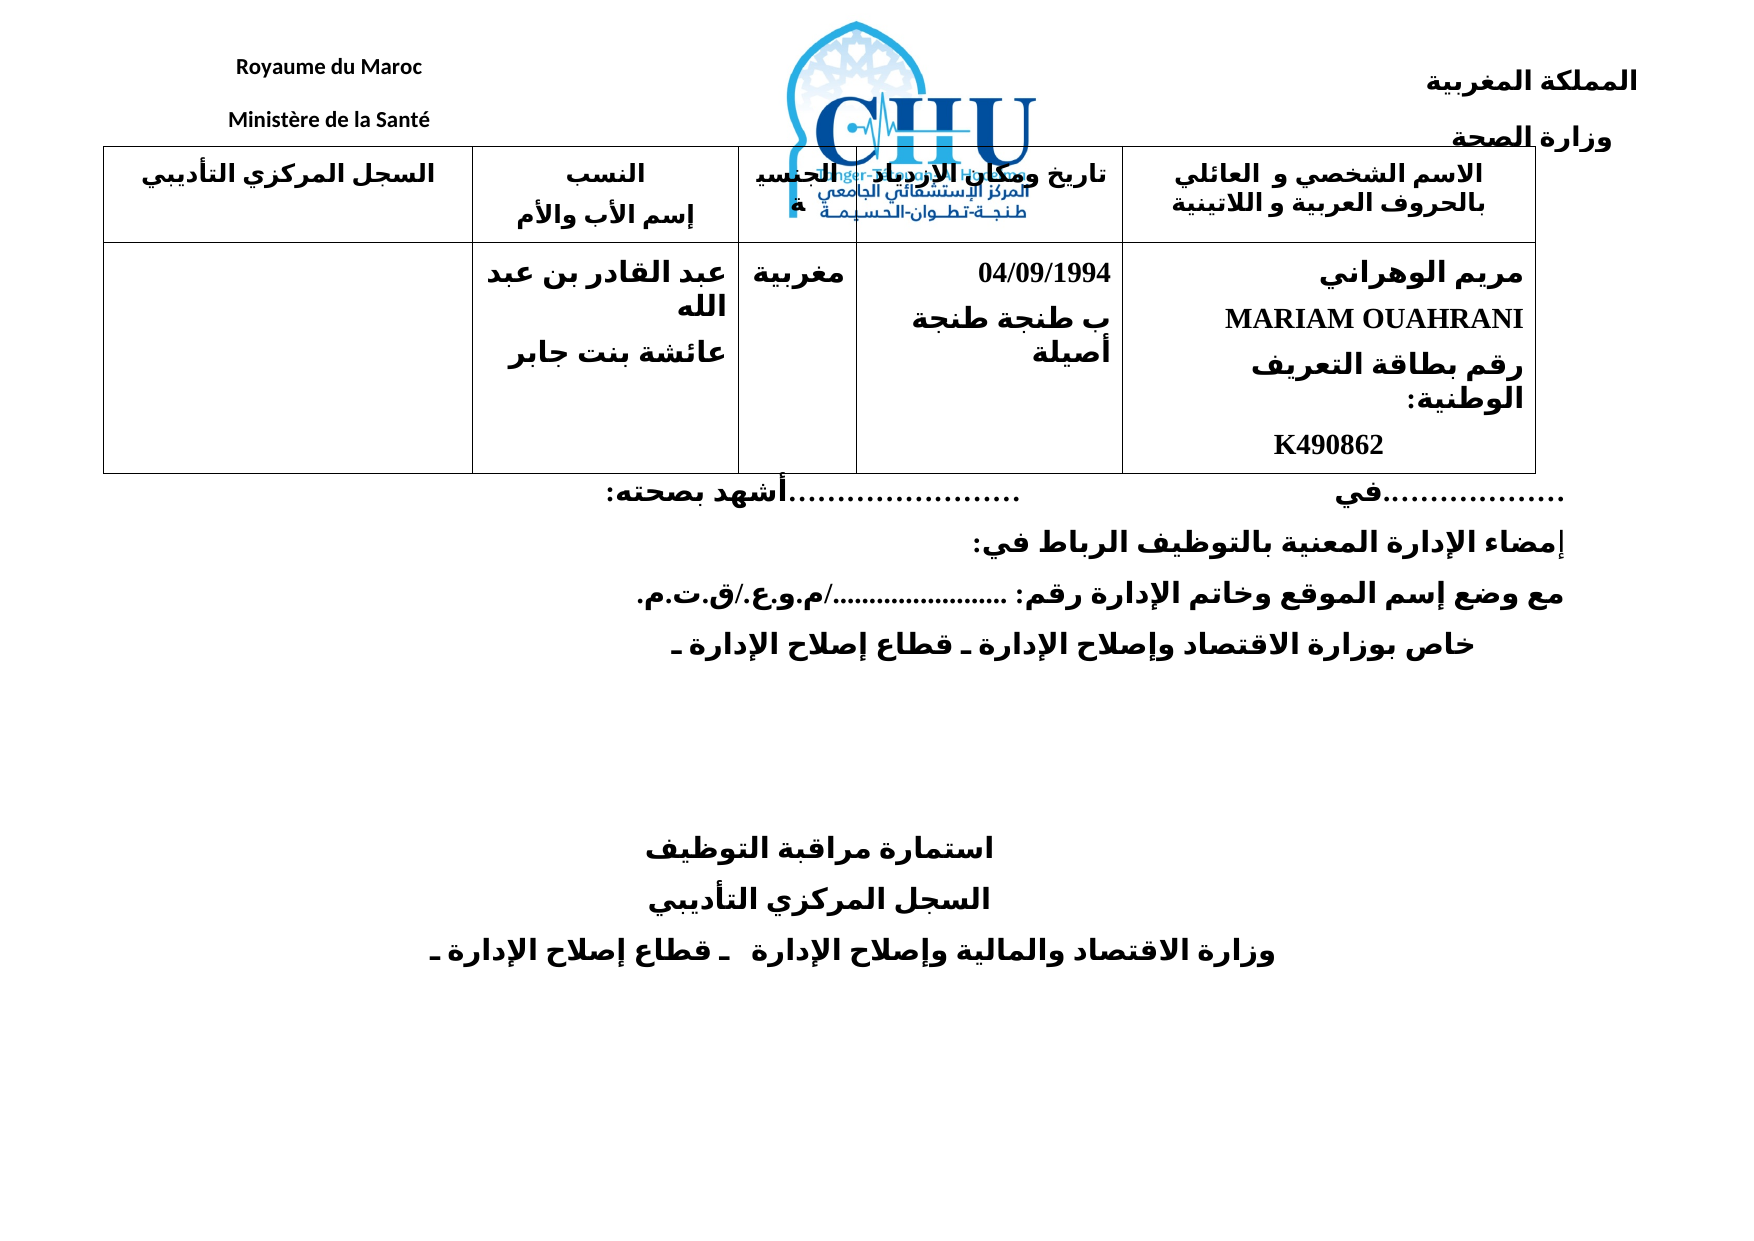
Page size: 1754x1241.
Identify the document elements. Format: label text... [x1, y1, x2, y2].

table_cell مريم الوهراني MARIAM OUAHRANI رقم بطاقة التعريف الوطنية: K490862 [1123, 243, 1535, 473]
text وزارة الاقتصاد والمالية وإصلاح الإدارة ـ قطاع إصلاح الإدارة ـ [162, 933, 1654, 967]
text استمارة مراقبة التوظيف [162, 831, 1476, 865]
picture [745, 3, 1062, 146]
table_header الجنسية [739, 147, 856, 242]
table_header الاسم الشخصي و العائلي بالحروف العربية و اللاتينية [1123, 147, 1535, 242]
text ……………….في ……………………أشهد بصحته: [162, 155, 1565, 508]
table_header النسب إسم الأب والأم [473, 147, 738, 242]
text خاص بوزارة الاقتصاد وإصلاح الإدارة ـ قطاع إصلاح الإدارة ـ [162, 627, 1476, 661]
text مع وضع إسم الموقع وخاتم الإدارة رقم: ......................../م.و.ع./ق.ت.م. [162, 576, 1565, 610]
table_cell 04/09/1994 ب طنجة طنجة أصيلة [857, 243, 1122, 473]
text إمضاء الإدارة المعنية بالتوظيف الرباط في: [162, 525, 1565, 559]
table_cell [104, 243, 472, 473]
text السجل المركزي التأديبي [162, 882, 1476, 916]
table_cell مغربية [739, 243, 856, 473]
table_header تاريخ ومكان الازدياد [857, 147, 1122, 242]
table_header السجل المركزي التأديبي [104, 147, 472, 242]
table_cell عبد القادر بن عبد الله عائشة بنت جابر [473, 243, 738, 473]
